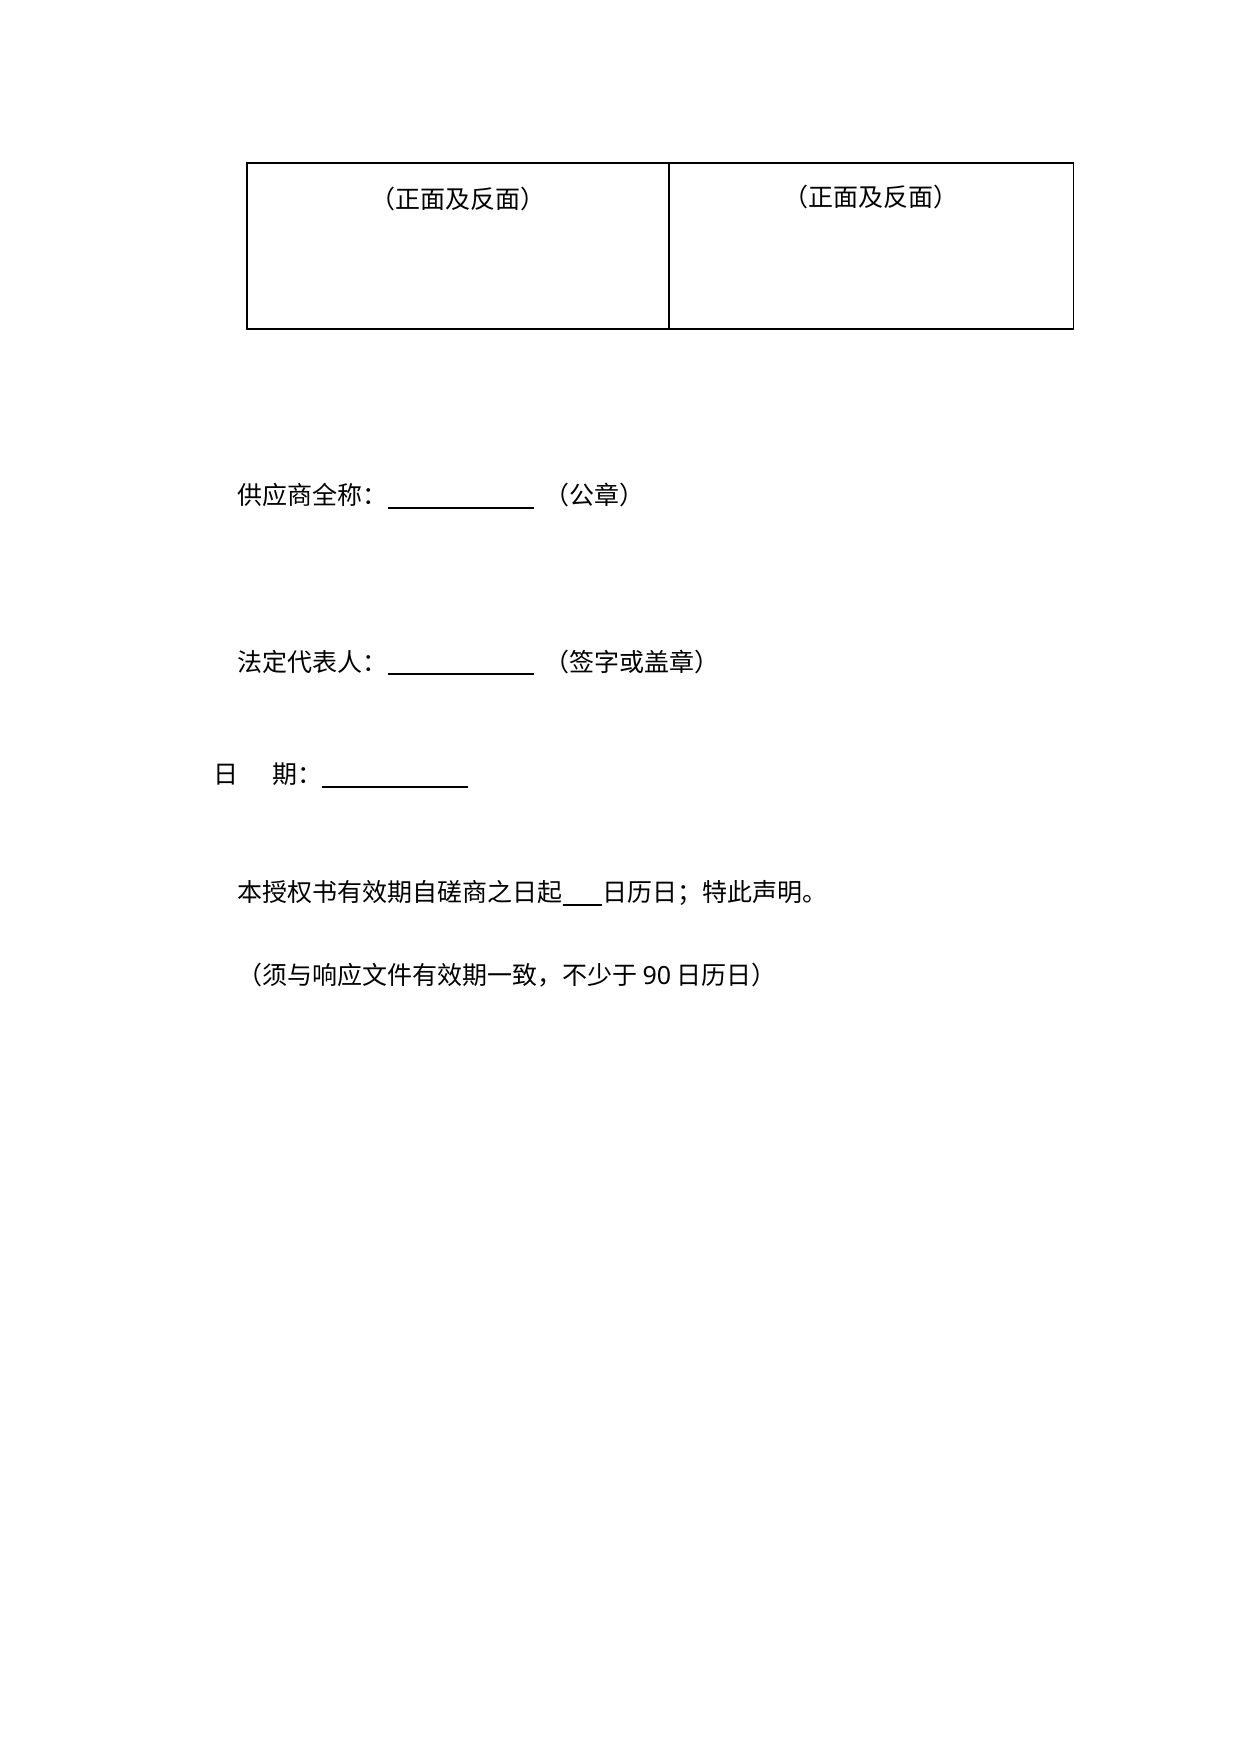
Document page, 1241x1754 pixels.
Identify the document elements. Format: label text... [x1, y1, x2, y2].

text 供应商全称： （公章） [187, 461, 1053, 526]
text 法定代表人： （签字或盖章） [187, 628, 1053, 693]
text （须与响应文件有效期一致，不少于90日历日） [187, 941, 1053, 1006]
text 本授权书有效期自磋商之日起 日历日；特此声明。 [187, 858, 1053, 923]
table_header 授权代表身份证复印件 （正面及反面） [670, 164, 1073, 328]
list 日 期： [187, 740, 1053, 805]
table_header 法定代表人身份证复印件 （正面及反面） [248, 164, 668, 328]
